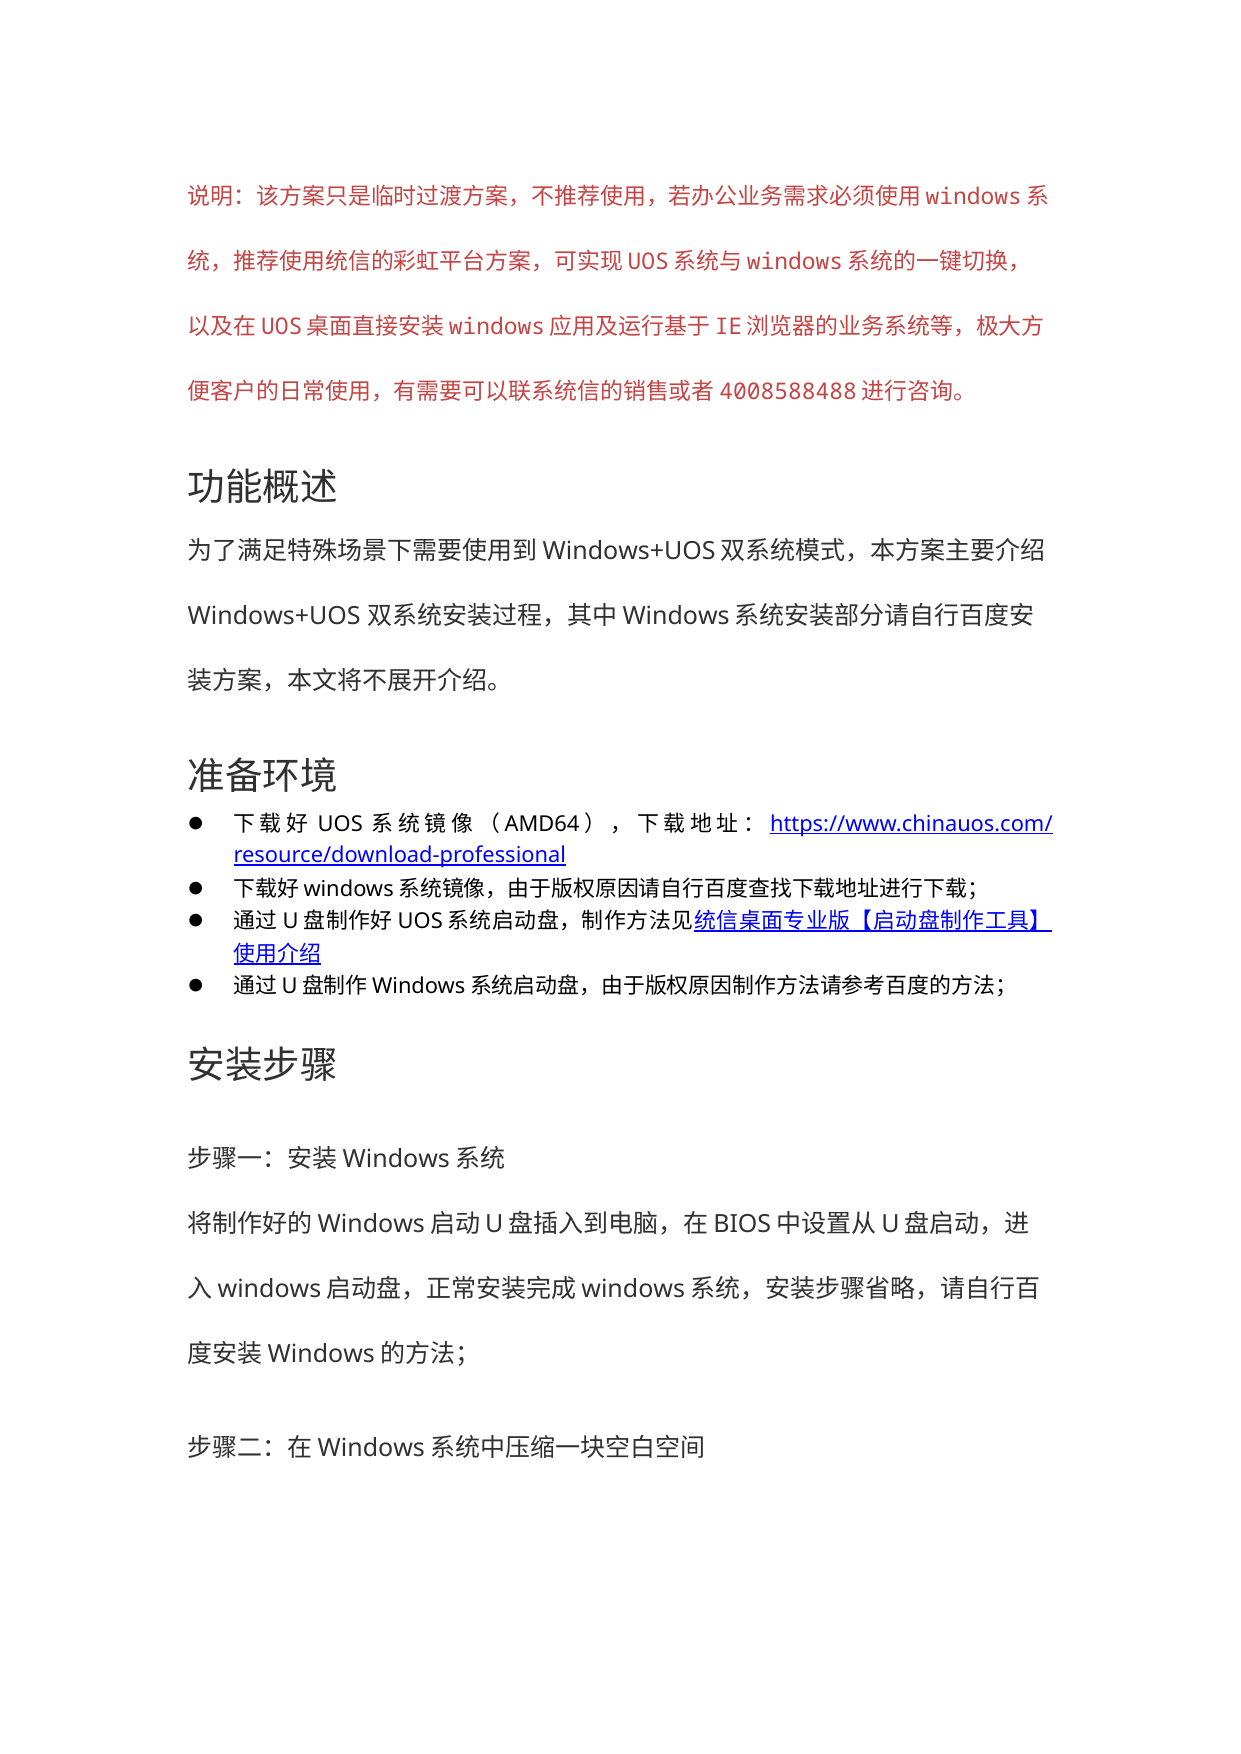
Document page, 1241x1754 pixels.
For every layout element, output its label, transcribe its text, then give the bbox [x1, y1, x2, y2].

list 通过U盘制作好UOS系统启动盘，制作方法见统信桌面专业版【启动盘制作工具】使用介绍 [187, 903, 1053, 968]
text 准备环境 [187, 740, 1053, 805]
text 步骤一：安装Windows系统 [187, 1124, 1053, 1189]
list 通过U盘制作Windows系统启动盘，由于版权原因制作方法请参考百度的方法； [187, 968, 1053, 1000]
list 下载好UOS系统镜像（AMD64），下载地址：https://www.chinauos.com/resource/download-professional [187, 805, 1053, 870]
list 下载好windows系统镜像，由于版权原因请自行百度查找下载地址进行下载； [187, 870, 1053, 903]
text 功能概述 [187, 451, 1053, 516]
text 为了满足特殊场景下需要使用到Windows+UOS双系统模式，本方案主要介绍 Windows+UOS 双系统安装过程，其中Windows系统安装部分请自行百度安装方案，本文将不展开介绍。 [187, 516, 1053, 711]
text 步骤二：在Windows系统中压缩一块空白空间 [187, 1413, 1053, 1478]
text 说明：该方案只是临时过渡方案，不推荐使用，若办公业务需求必须使用windows系统，推荐使用统信的彩虹平台方案，可实现UOS系统与windows系统的一键切换，以及在UOS桌面直接安装windows应用及运行基于IE浏览器的业务系统等，极大方便客户的日常使用，有需要可以联系统信的销售或者4008588488进行咨询。 [187, 162, 1053, 422]
text 安装步骤 [187, 1029, 1053, 1094]
text 将制作好的Windows启动U盘插入到电脑，在BIOS中设置从U盘启动，进入windows启动盘，正常安装完成windows系统，安装步骤省略，请自行百度安装Windows的方法； [187, 1189, 1053, 1384]
